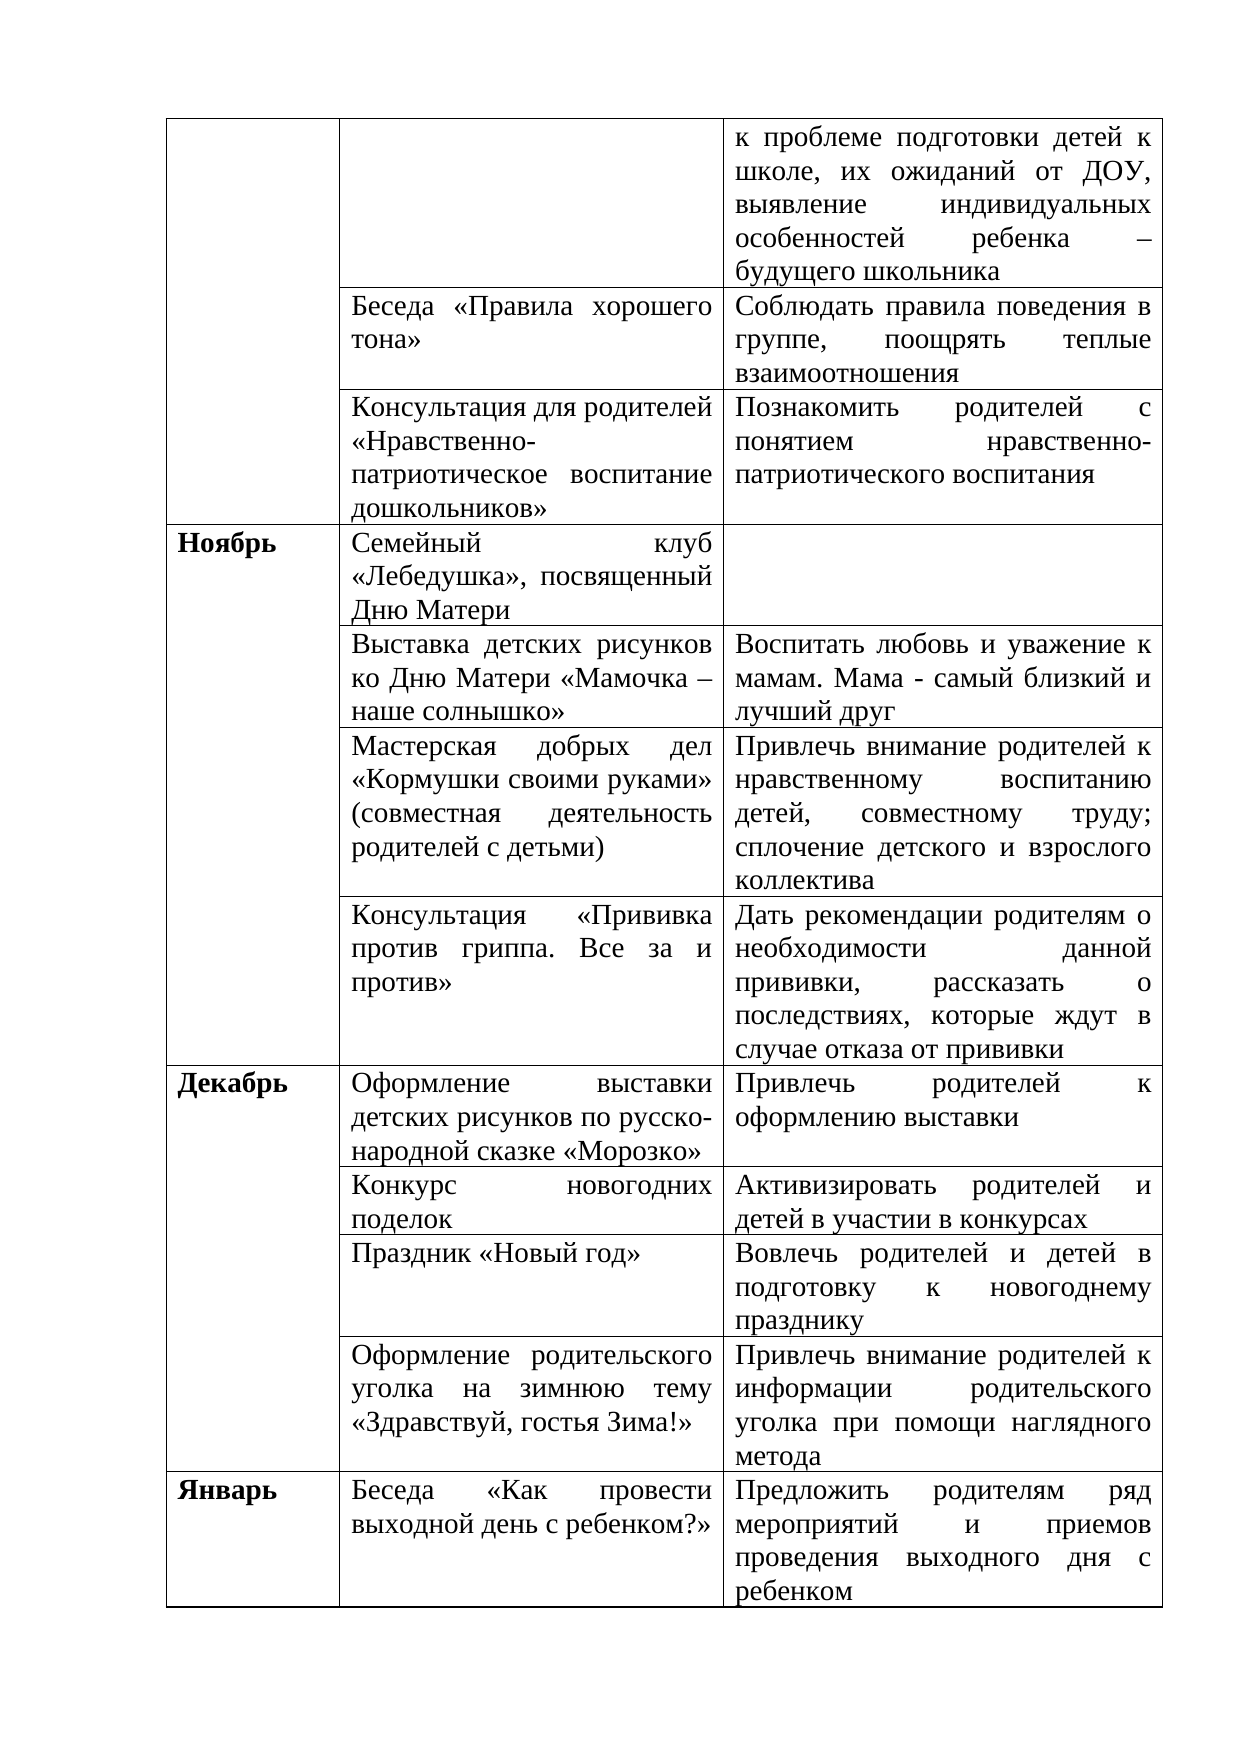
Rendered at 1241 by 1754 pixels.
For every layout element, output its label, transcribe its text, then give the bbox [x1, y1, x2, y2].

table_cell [724, 119, 1162, 287]
table_cell Консультация «Прививка против гриппа. Все за и против» [340, 897, 723, 1064]
table_cell Январь [167, 1472, 339, 1606]
table_cell Соблюдать правила поведения в группе, поощрять теплые взаимоотношения [724, 288, 1162, 388]
table_cell Мастерская добрых дел «Кормушки своими руками» (совместная деятельность родителей с детьми) [340, 728, 723, 896]
table_cell Привлечь внимание родителей к нравственному воспитанию детей, совместному труду; сплочение детского и взрослого коллектива [724, 728, 1162, 896]
table_cell Привлечь родителей к оформлению выставки [724, 1066, 1162, 1166]
table_cell Познакомить родителей с понятием нравственно-патриотического воспитания [724, 390, 1162, 524]
table_cell Привлечь внимание родителей к информации родительского уголка при помощи наглядного метода [724, 1337, 1162, 1471]
table_cell Ноябрь [167, 525, 339, 1064]
table_cell Выставка детских рисунков ко Дню Матери «Мамочка – наше солнышко» [340, 626, 723, 727]
table_cell Предложить родителям ряд мероприятий и приемов проведения выходного дня с ребенком [724, 1472, 1162, 1606]
table_cell Декабрь [167, 1066, 339, 1471]
table_cell Вовлечь родителей и детей в подготовку к новогоднему празднику [724, 1235, 1162, 1336]
table_cell Семейный клуб «Лебедушка», посвященный Дню Матери [340, 525, 723, 625]
table_cell Воспитать любовь и уважение к мамам. Мама - самый близкий и лучший друг [724, 626, 1162, 727]
table_cell Беседа «Правила хорошего тона» [340, 288, 723, 388]
table_cell Дать рекомендации родителям о необходимости данной прививки, рассказать о последствиях, которые ждут в случае отказа от прививки [724, 897, 1162, 1064]
table_cell Конкурс новогодних поделок [340, 1167, 723, 1234]
table_cell [724, 525, 1162, 625]
table_cell Оформление родительского уголка на зимнюю тему «Здравствуй, гостья Зима!» [340, 1337, 723, 1471]
table_cell Беседа «Как провести выходной день с ребенком?» [340, 1472, 723, 1606]
table_cell Консультация для родителей «Нравственно-патриотическое воспитание дошкольников» [340, 390, 723, 524]
table_cell Праздник «Новый год» [340, 1235, 723, 1336]
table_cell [340, 119, 723, 287]
table_cell Оформление выставки детских рисунков по русско-народной сказке «Морозко» [340, 1066, 723, 1166]
table_cell Активизировать родителей и детей в участии в конкурсах [724, 1167, 1162, 1234]
